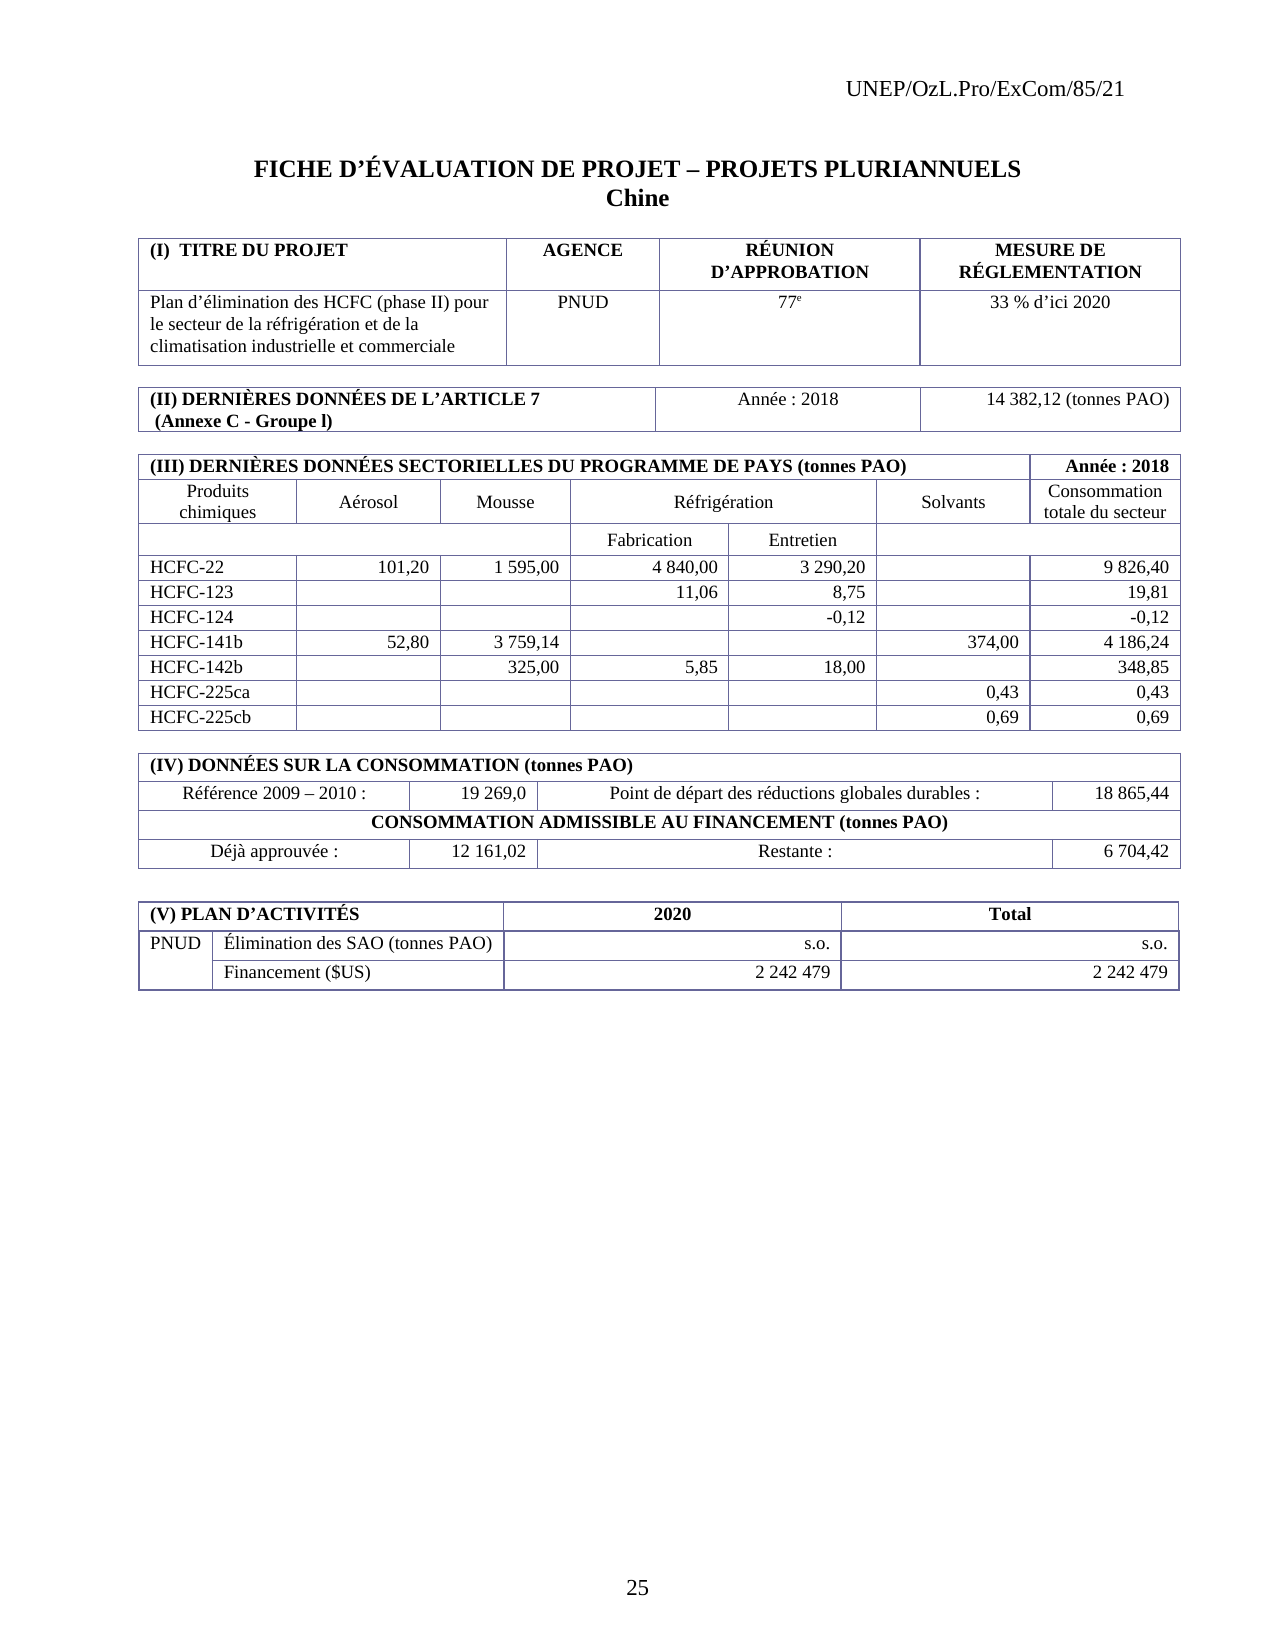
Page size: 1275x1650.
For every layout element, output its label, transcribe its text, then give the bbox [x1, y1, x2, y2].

table_cell [297, 681, 440, 705]
table_cell 9 826,40 [1031, 556, 1180, 580]
table_cell Fabrication [571, 524, 728, 555]
table_cell PNUD [140, 932, 212, 989]
table_cell [297, 606, 440, 630]
table_header Total [842, 903, 1178, 930]
table_cell [877, 524, 1180, 555]
table_cell 52,80 [297, 631, 440, 655]
table_cell PNUD [507, 291, 659, 364]
table_cell [571, 631, 728, 655]
table_cell 374,00 [877, 631, 1029, 655]
table_cell HCFC-124 [139, 606, 296, 630]
table_cell 19 269,0 [410, 782, 537, 810]
table_header (I) TITRE DU PROJET [139, 239, 506, 290]
table_cell Entretien [729, 524, 876, 555]
table_cell 5,85 [571, 656, 728, 680]
table_cell 19,81 [1031, 581, 1180, 605]
table_cell 18 865,44 [1053, 782, 1180, 810]
table_cell HCFC-141b [139, 631, 296, 655]
table_cell 33 % d’ici 2020 [921, 291, 1180, 364]
table_cell 0,69 [1031, 706, 1180, 730]
table_cell 4 840,00 [571, 556, 728, 580]
table_cell [441, 581, 570, 605]
table_cell -0,12 [729, 606, 876, 630]
table_cell 2 242 479 [505, 961, 840, 989]
table_cell [877, 556, 1029, 580]
table_cell Produits chimiques [139, 480, 296, 523]
table_cell Consommation totale du secteur [1031, 480, 1180, 523]
table_cell s.o. [842, 932, 1178, 960]
table_cell [441, 606, 570, 630]
table_cell 348,85 [1031, 656, 1180, 680]
table_cell [441, 706, 570, 730]
table_cell [441, 681, 570, 705]
text FICHE D’ÉVALUATION DE PROJET – PROJETS PLURIANNUELS [150, 154, 1125, 183]
table_cell [729, 706, 876, 730]
table_cell Déjà approuvée : [139, 840, 409, 868]
table_cell [729, 631, 876, 655]
table_cell 2 242 479 [842, 961, 1178, 989]
table_cell Mousse [441, 480, 570, 523]
table_cell [729, 681, 876, 705]
table_cell [571, 606, 728, 630]
table_cell 325,00 [441, 656, 570, 680]
table_cell 3 759,14 [441, 631, 570, 655]
table_header (II) DERNIÈRES DONNÉES DE L’ARTICLE 7 (Annexe C - Groupe l) [139, 388, 655, 431]
table_header (III) DERNIÈRES DONNÉES SECTORIELLES DU PROGRAMME DE PAYS (tonnes PAO) [139, 455, 1029, 479]
table_cell 3 290,20 [729, 556, 876, 580]
text Chine [150, 183, 1125, 212]
table_cell [139, 524, 570, 555]
table_cell 0,69 [877, 706, 1029, 730]
table_cell Aérosol [297, 480, 440, 523]
table_cell Référence 2009 – 2010 : [139, 782, 409, 810]
table_cell Plan d’élimination des HCFC (phase II) pour le secteur de la réfrigération et de la climatisation industrielle et commerciale [139, 291, 506, 364]
table_cell 4 186,24 [1031, 631, 1180, 655]
table_cell Solvants [877, 480, 1029, 523]
table_cell Point de départ des réductions globales durables : [538, 782, 1052, 810]
table_header AGENCE [507, 239, 659, 290]
table_cell HCFC-123 [139, 581, 296, 605]
table_cell HCFC-142b [139, 656, 296, 680]
table_cell [297, 581, 440, 605]
table_cell 101,20 [297, 556, 440, 580]
table_cell 0,43 [1031, 681, 1180, 705]
table_header 2020 [504, 903, 841, 930]
table_cell [297, 656, 440, 680]
table_cell HCFC-225cb [139, 706, 296, 730]
table_cell HCFC-22 [139, 556, 296, 580]
table_cell [877, 656, 1029, 680]
table_cell Restante : [538, 840, 1052, 868]
table_cell 18,00 [729, 656, 876, 680]
table_cell CONSOMMATION ADMISSIBLE AU FINANCEMENT (tonnes PAO) [139, 811, 1180, 839]
table_header MESURE DE RÉGLEMENTATION [921, 239, 1180, 290]
table_cell -0,12 [1031, 606, 1180, 630]
table_cell 6 704,42 [1053, 840, 1180, 868]
table_header (V) PLAN D’ACTIVITÉS [139, 903, 503, 930]
table_cell Financement ($US) [213, 961, 503, 989]
table_header Année : 2018 [656, 388, 920, 431]
table_header Année : 2018 [1031, 455, 1180, 479]
table_cell [877, 606, 1029, 630]
table_cell [297, 706, 440, 730]
table_cell [877, 581, 1029, 605]
table_cell 1 595,00 [441, 556, 570, 580]
table_header (IV) DONNÉES SUR LA CONSOMMATION (tonnes PAO) [139, 754, 1180, 781]
table_cell 77e [660, 291, 919, 364]
table_cell Réfrigération [571, 480, 876, 523]
table_header 14 382,12 (tonnes PAO) [921, 388, 1180, 431]
table_cell 11,06 [571, 581, 728, 605]
table_cell [571, 706, 728, 730]
table_cell s.o. [505, 932, 840, 960]
table_cell Élimination des SAO (tonnes PAO) [213, 932, 503, 960]
table_cell 0,43 [877, 681, 1029, 705]
table_cell 8,75 [729, 581, 876, 605]
table_cell [571, 681, 728, 705]
table_header RÉUNION D’APPROBATION [660, 239, 919, 290]
table_cell 12 161,02 [410, 840, 537, 868]
table_cell HCFC-225ca [139, 681, 296, 705]
